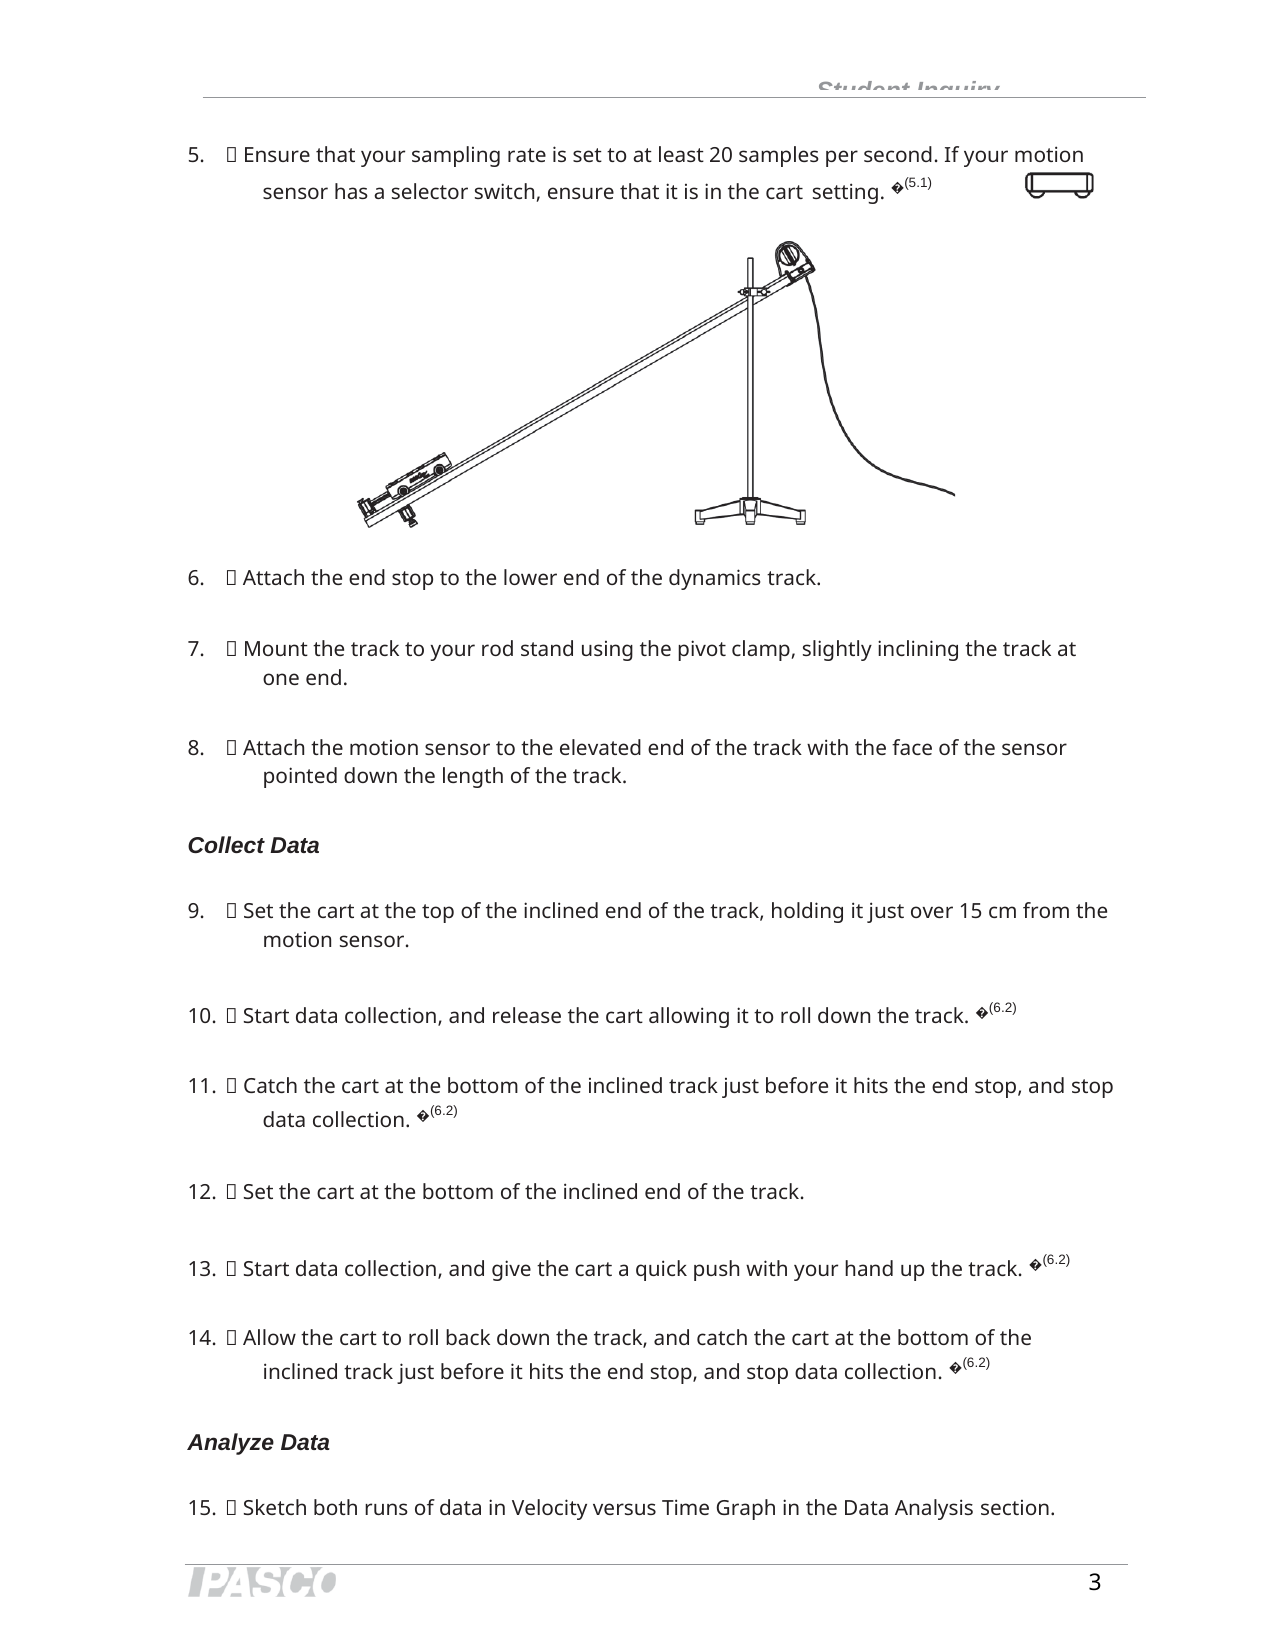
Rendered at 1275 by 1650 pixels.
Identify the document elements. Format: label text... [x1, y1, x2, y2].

picture [1024, 172, 1094, 199]
list  Allow the cart to roll back down the track, and catch the cart at the bottom of the inclined track just before it hits the end stop, and stop data collection. �(6.2) [187, 1323, 1043, 1386]
list  Attach the end stop to the lower end of the dynamics track. [187, 563, 1139, 592]
list  Start data collection, and give the cart a quick push with your hand up the track. �(6.2) [187, 1252, 1139, 1282]
list  Start data collection, and release the cart allowing it to roll down the track. �(6.2) [187, 999, 1139, 1030]
list  Attach the motion sensor to the elevated end of the track with the face of the sensor pointed down the length of the track. [187, 733, 1068, 790]
list  Set the cart at the top of the inclined end of the track, holding it just over 15 cm from the motion sensor. [187, 896, 1118, 953]
list  Mount the track to your rod stand using the pivot clamp, slightly inclining the track at one end. [187, 634, 1097, 691]
list  Ensure that your sampling rate is set to at least 20 samples per second. If your motion sensor has a selector switch, ensure that it is in the cart setting. �(5.1) [187, 141, 1095, 205]
subtitle Collect Data [187, 832, 1139, 859]
picture [187, 1567, 336, 1597]
list  Catch the cart at the bottom of the inclined track just before it hits the end stop, and stop data collection. �(6.2) [187, 1071, 1123, 1133]
list  Set the cart at the bottom of the inclined end of the track. [187, 1177, 1139, 1205]
list  Sketch both runs of data in Velocity versus Time Graph in the Data Analysis section. [187, 1493, 1139, 1522]
picture [356, 241, 956, 528]
subtitle Analyze Data [187, 1429, 1139, 1455]
